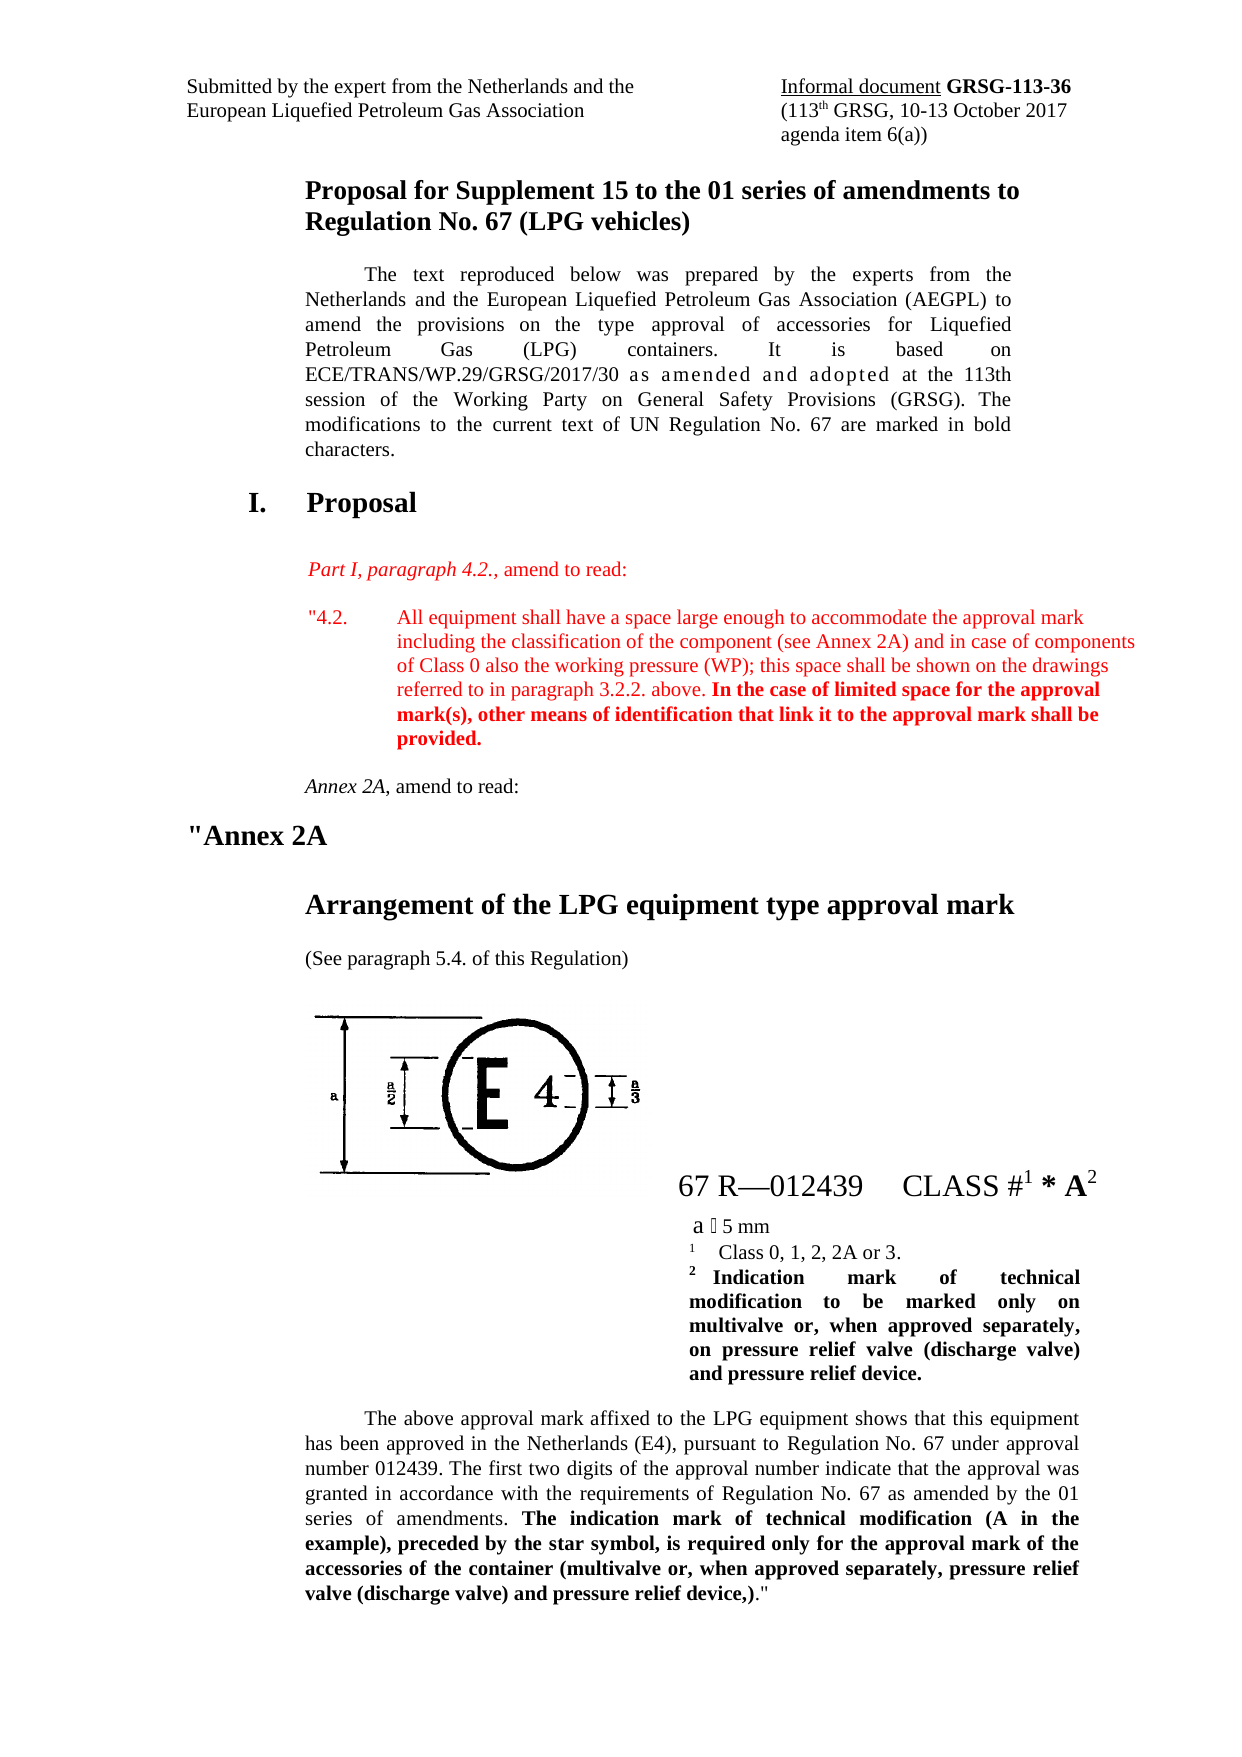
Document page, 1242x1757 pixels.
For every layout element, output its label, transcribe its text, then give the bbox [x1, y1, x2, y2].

text 2 Indication mark of technical modification to be marked only on multivalve or, when approved separately, on pressure relief valve (discharge valve) and pressure relief device. [689, 1264, 1080, 1385]
text Regulation No. 67 (LPG vehicles) [305, 205, 1137, 236]
text a  5 mm [685, 1210, 777, 1240]
text The text reproduced below was prepared by the experts from the Netherlands and the European Liquefied Petroleum Gas Association (AEGPL) to amend the provisions on the type approval of accessories for Liquefied Petroleum Gas (LPG) containers. It is based on ECE/TRANS/WP.29/GRSG/2017/30 as amended and adopted at the 113th session of the Working Party on General Safety Provisions (GRSG). The modifications to the current text of UN Regulation No. 67 are marked in bold characters. [305, 262, 1011, 461]
text Proposal for Supplement 15 to the 01 series of amendments to [305, 174, 1137, 205]
text "4.2. All equipment shall have a space large enough to accommodate the approval mark including the classification of the component (see Annex 2A) and in case of components of Class 0 also the working pressure (WP); this space shall be shown on the drawings referred to in paragraph 3.2.2. above. In the case of limited space for the approval mark(s), other means of identification that link it to the approval mark shall be provided. [308, 605, 1135, 749]
list Proposal [242, 485, 423, 518]
text Annex 2A, amend to read: [305, 774, 1137, 798]
text (See paragraph 5.4. of this Regulation) [305, 946, 1137, 970]
text Part I, paragraph 4.2., amend to read: [308, 557, 647, 581]
text 1 Class 0, 1, 2, 2A or 3. [689, 1240, 907, 1264]
text The above approval mark affixed to the LPG equipment shows that this equipment has been approved in the Netherlands (E4), pursuant to Regulation No. 67 under approval number 012439. The first two digits of the approval number indicate that the approval was granted in accordance with the requirements of Regulation No. 67 as amended by the 01 series of amendments. The indication mark of technical modification (A in the example), preceded by the star symbol, is required only for the approval mark of the accessories of the container (multivalve or, when approved separately, pressure relief valve (discharge valve) and pressure relief device,)." [305, 1406, 1080, 1604]
picture [305, 999, 652, 1197]
text "Annex 2A [187, 818, 1137, 852]
text Arrangement of the LPG equipment type approval mark [305, 887, 1137, 921]
